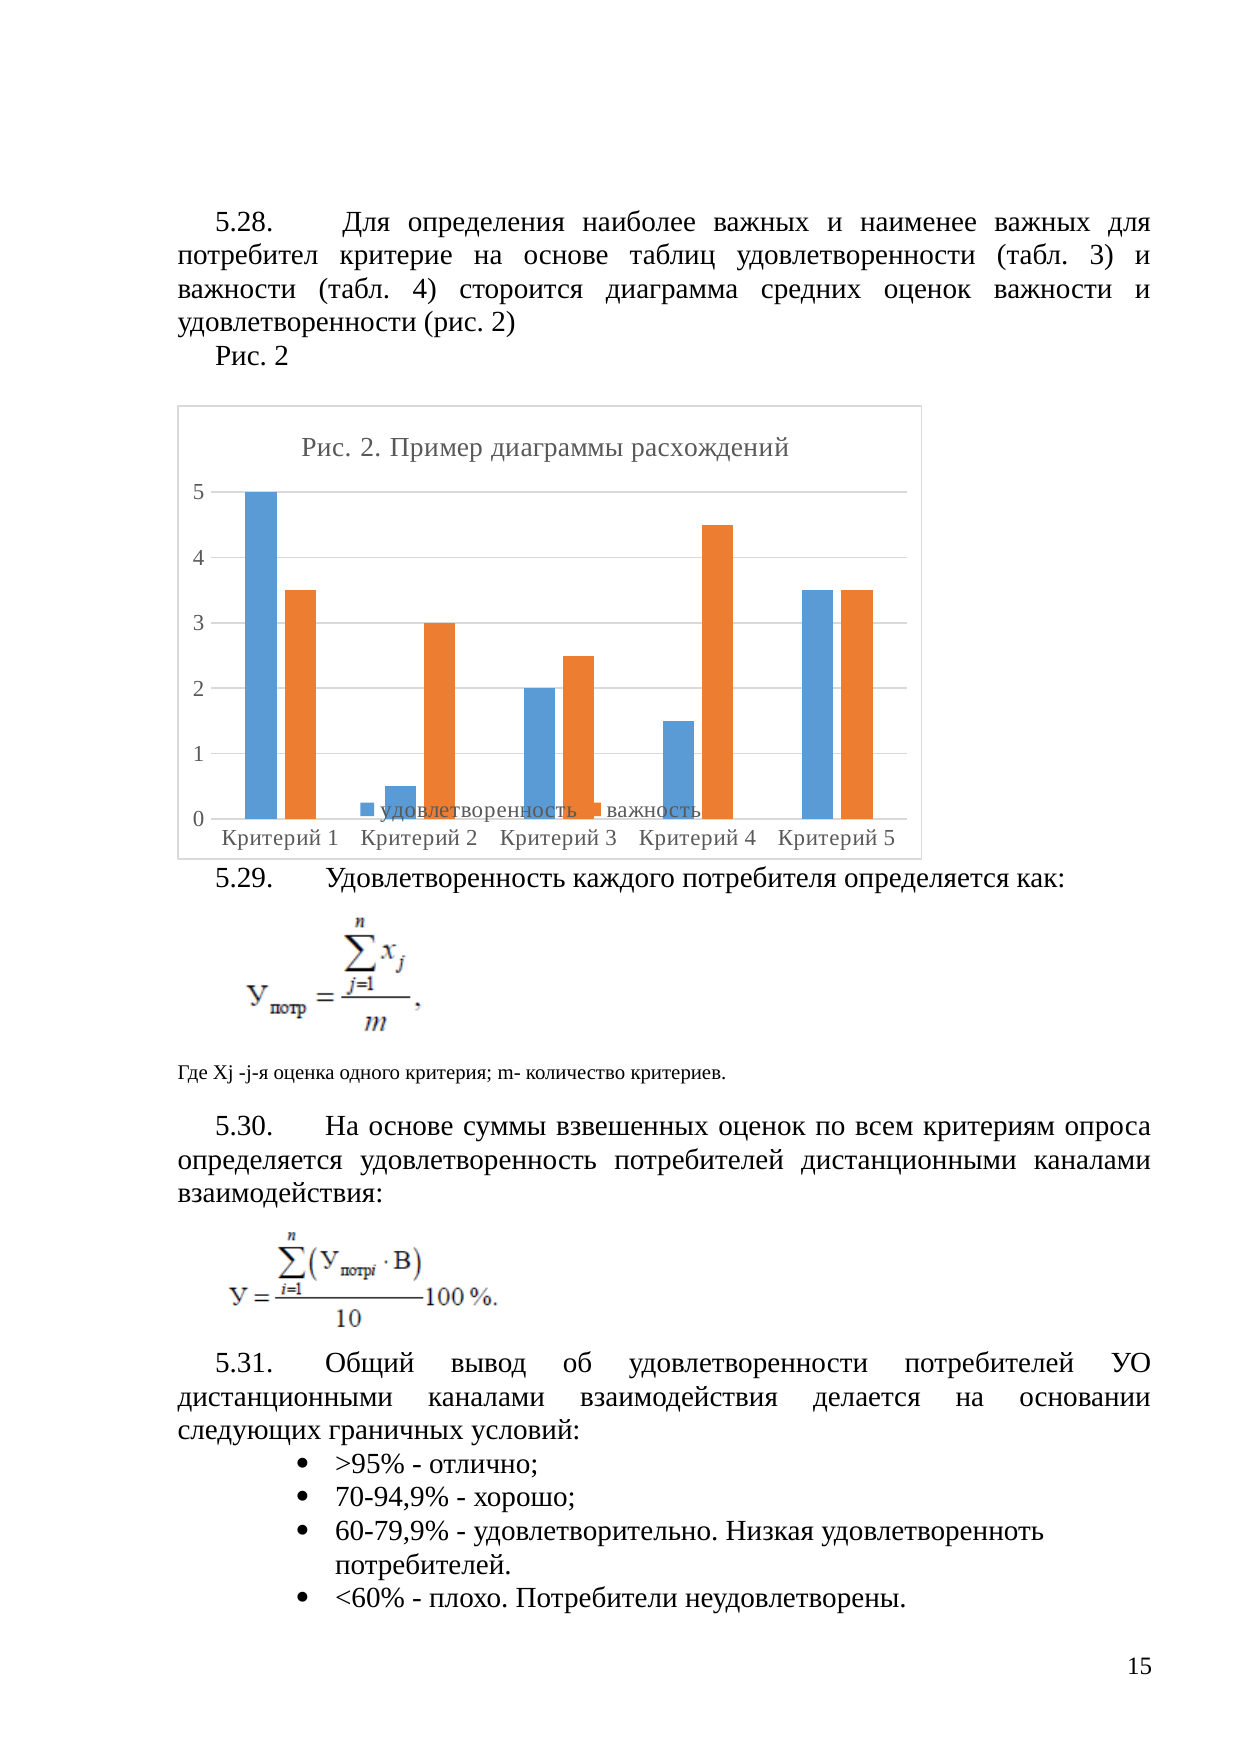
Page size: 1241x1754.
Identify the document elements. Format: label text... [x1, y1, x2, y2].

picture [177, 893, 517, 1061]
list <60% - плохо. Потребители неудовлетворены. [297, 1580, 1152, 1614]
subtitle Общий вывод об удовлетворенности потребителей УО дистанционными каналами взаимодействия делается на основании следующих граничных условий: [177, 1345, 1152, 1446]
subtitle На основе суммы взвешенных оценок по всем критериям опроса определяется удовлетворенность потребителей дистанционными каналами взаимодействия: [177, 1108, 1152, 1209]
list 60-79,9% - удовлетворительно. Низкая удовлетворенноть потребителей. [297, 1513, 1152, 1580]
text Где Xj -j-я оценка одного критерия; m- количество критериев. [177, 1060, 1152, 1084]
subtitle Для определения наиболее важных и наименее важных для потребител критерие на основе таблиц удовлетворенности (табл. 3) и важности (табл. 4) стороится диаграмма средних оценок важности и удовлетворенности (рис. 2) [177, 204, 1152, 338]
list >95% - отлично; [297, 1446, 1152, 1479]
subtitle Рис. 2 [215, 338, 1152, 372]
list 70-94,9% - хорошо; [297, 1479, 1152, 1513]
picture [177, 1208, 527, 1346]
subtitle Удовлетворенность каждого потребителя определяется как: [177, 860, 1152, 893]
